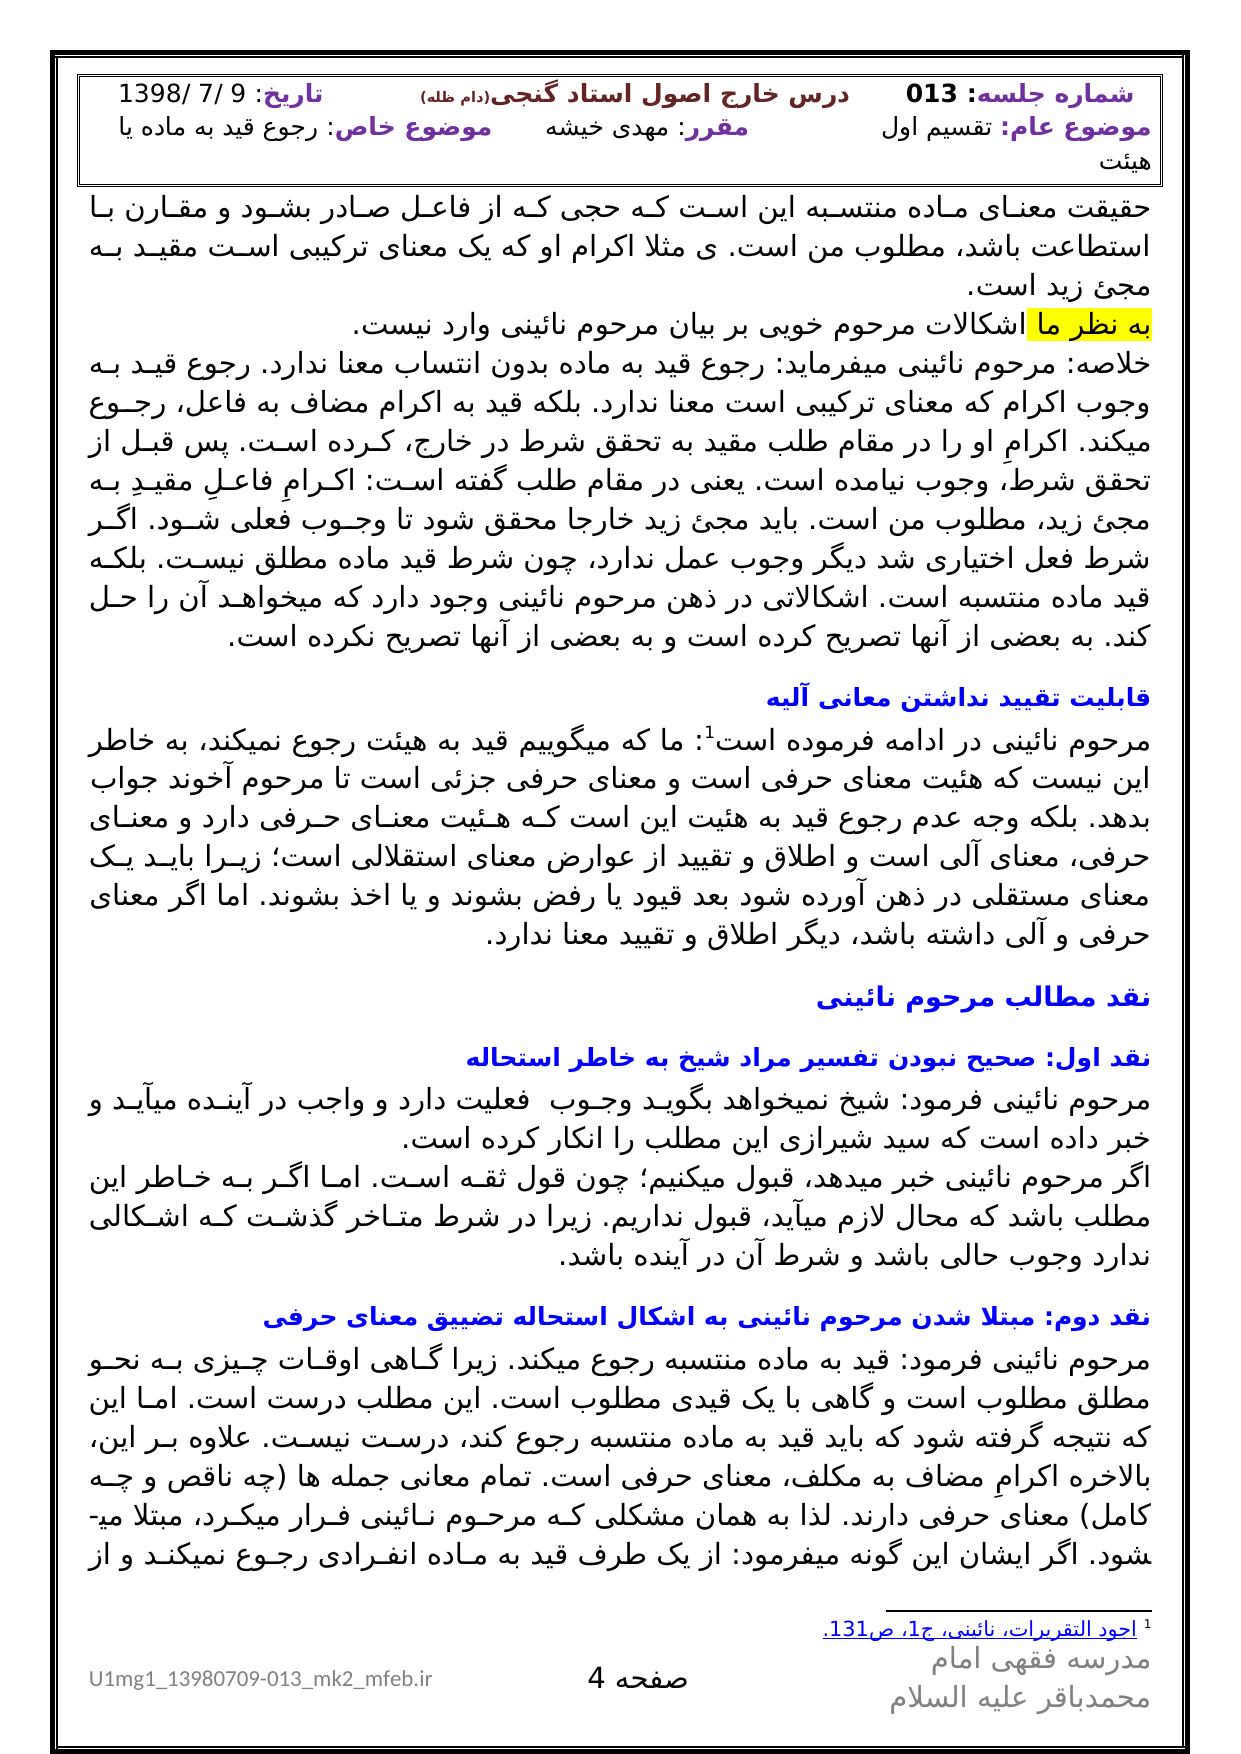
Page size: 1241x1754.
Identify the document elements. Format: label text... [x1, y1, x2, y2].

subtitle نقد مطالب مرحوم نائینی [89, 982, 1152, 1013]
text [89, 1342, 1152, 1571]
text اگر مرحوم نائینی خبر میدهد، قبول میکنیم؛ چون قول ثقه است. اما اگر به خاطر این مطلب باشد که محال لازم میآید، قبول نداریم. زیرا در شرط متاخر گذشت که اشکالی ندارد وجوب حالی باشد و شرط آن در آینده باشد. [89, 1161, 1152, 1272]
subtitle قابلیت تقیید نداشتن معانی آلیه [89, 683, 1152, 712]
text خلاصه: مرحوم نائینی میفرماید: رجوع قید به ماده بدون انتساب معنا ندارد. رجوع قید به وجوب اکرام که معنای ترکیبی است معنا ندارد. بلکه قید به اکرام مضاف به فاعل، رجوع میکند. اکرامِ او را در مقام طلب مقید به تحقق شرط در خارج، کرده است. پس قبل از تحقق شرط، وجوب نیامده است. یعنی در مقام طلب گفته است: اکرامِ فاعلِ مقیدِ به مجئ زید، مطلوب من است. باید مجئ زید خارجا محقق شود تا وجوب فعلی شود. اگر شرط فعل اختیاری شد دیگر وجوب عمل ندارد، چون شرط قید ماده مطلق نیست. بلکه قید ماده منتسبه است. اشکالاتی در ذهن مرحوم نائینی وجود دارد که میخواهد آن را حل کند. به بعضی از آنها تصریح کرده است و به بعضی از آنها تصریح نکرده است. [89, 346, 1152, 653]
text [89, 191, 1152, 302]
text مرحوم نائینی فرمود: شیخ نمیخواهد بگوید وجوب فعلیت دارد و واجب در آینده میآید و خبر داده است که سید شیرازی این مطلب را انکار کرده است. [89, 1083, 1152, 1156]
subtitle نقد اول: صحیح نبودن تفسیر مراد شیخ به خاطر استحاله [89, 1043, 1152, 1072]
text به نظر ما اشکالات مرحوم خویی بر بیان مرحوم نائینی وارد نیست. [89, 307, 1152, 341]
subtitle نقد دوم: مبتلا شدن مرحوم نائینی به اشکال استحاله تضییق معنای حرفی [89, 1302, 1152, 1332]
text مرحوم نائینی در ادامه فرموده است: ما که میگوییم قید به هیئت رجوع نمیکند، به خاطر این نیست که هئیت معنای حرفی است و معنای حرفی جزئی است تا مرحوم آخوند جواب بدهد. بلکه وجه عدم رجوع قید به هئیت این است که هئیت معنای حرفی دارد و معنای حرفی، معنای آلی است و اطلاق و تقیید از عوارض معنای استقلالی است؛ زیرا باید یک معنای مستقلی در ذهن آورده شود بعد قیود یا رفض بشوند و یا اخذ بشوند. اما اگر معنای حرفی و آلی داشته باشد، دیگر اطلاق و تقیید معنا ندارد. [89, 723, 1152, 952]
